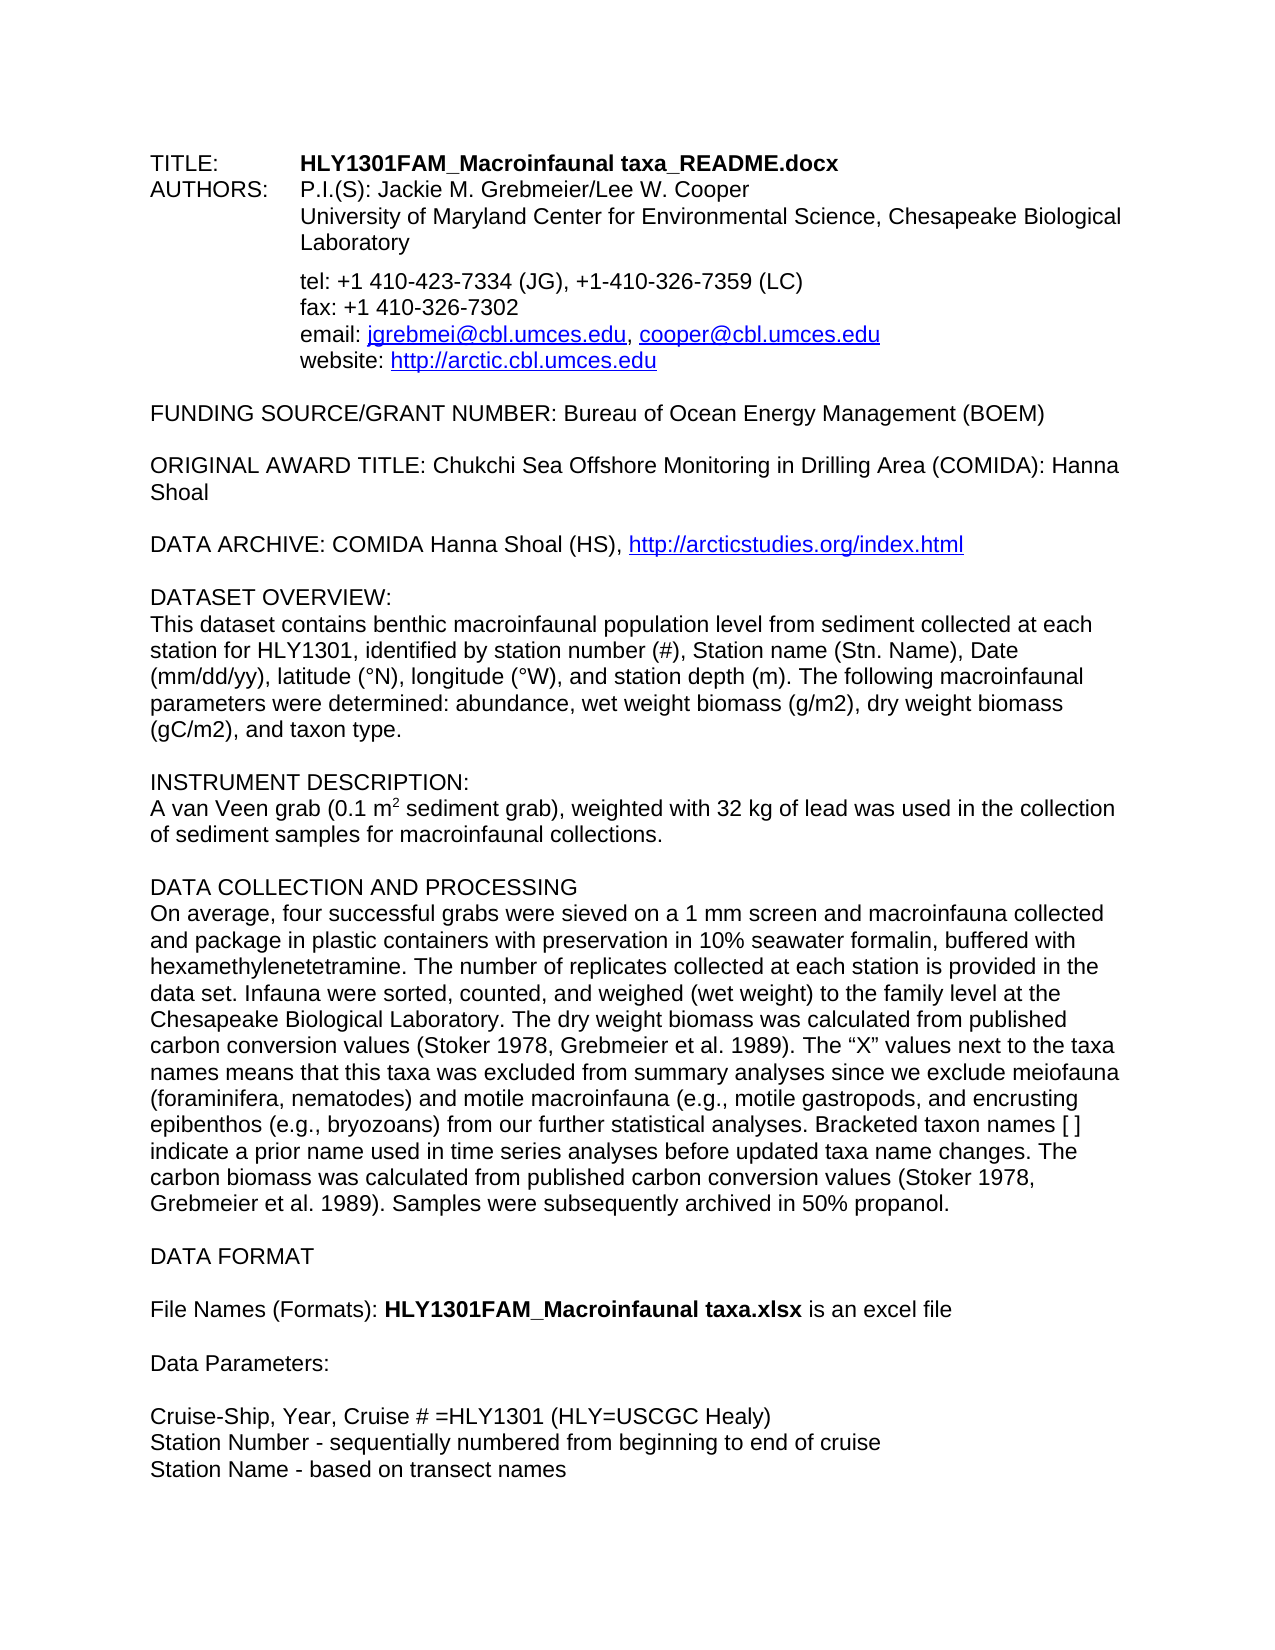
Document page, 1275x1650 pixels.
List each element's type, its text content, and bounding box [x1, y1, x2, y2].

text Data Parameters: [150, 1350, 1125, 1376]
text On average, four successful grabs were sieved on a 1 mm screen and macroinfauna collected and package in plastic containers with preservation in 10% seawater formalin, buffered with hexamethylenetetramine. The number of replicates collected at each station is provided in the data set. Infauna were sorted, counted, and weighed (wet weight) to the family level at the Chesapeake Biological Laboratory. The dry weight biomass was calculated from published carbon conversion values (Stoker 1978, Grebmeier et al. 1989). The “X” values next to the taxa names means that this taxa was excluded from summary analyses since we exclude meiofauna (foraminifera, nematodes) and motile macroinfauna (e.g., motile gastropods, and encrusting epibenthos (e.g., bryozoans) from our further statistical analyses. Bracketed taxon names [ ] indicate a prior name used in time series analyses before updated taxa name changes. The carbon biomass was calculated from published carbon conversion values (Stoker 1978, Grebmeier et al. 1989). Samples were subsequently archived in 50% propanol. [150, 900, 1125, 1217]
text Cruise-Ship, Year, Cruise # =HLY1301 (HLY=USCGC Healy) [150, 1376, 1125, 1429]
text Station Number - sequentially numbered from beginning to end of cruise Station Name - based on transect names [150, 1429, 1125, 1482]
text TITLE: HLY1301FAM_Macroinfaunal taxa_README.docx [150, 150, 1125, 176]
text AUTHORS: P.I.(S): Jackie M. Grebmeier/Lee W. Cooper University of Maryland Center for Environmental Science, Chesapeake Biological Laboratory [150, 176, 1125, 255]
text File Names (Formats): HLY1301FAM_Macroinfaunal taxa.xlsx is an excel file [150, 1296, 1125, 1350]
text INSTRUMENT DESCRIPTION: A van Veen grab (0.1 m2 sediment grab), weighted with 32 kg of lead was used in the collection of sediment samples for macroinfaunal collections. [150, 769, 1125, 848]
text DATA COLLECTION AND PROCESSING [150, 874, 1125, 900]
text DATASET OVERVIEW: This dataset contains benthic macroinfaunal population level from sediment collected at each station for HLY1301, identified by station number (#), Station name (Stn. Name), Date (mm/dd/yy), latitude (°N), longitude (°W), and station depth (m). The following macroinfaunal parameters were determined: abundance, wet weight biomass (g/m2), dry weight biomass (gC/m2), and taxon type. [150, 558, 1125, 742]
text ORIGINAL AWARD TITLE: Chukchi Sea Offshore Monitoring in Drilling Area (COMIDA): Hanna Shoal [150, 452, 1125, 505]
text tel: +1 410-423-7334 (JG), +1-410-326-7359 (LC) fax: +1 410-326-7302 email: jgrebmei@cbl.umces.edu, cooper@cbl.umces.edu website: http://arctic.cbl.umces.edu FUNDING SOURCE/GRANT NUMBER: Bureau of Ocean Energy Management (BOEM) [150, 268, 1125, 426]
text DATA ARCHIVE: COMIDA Hanna Shoal (HS), http://arcticstudies.org/index.html [150, 531, 1125, 558]
text DATA FORMAT [150, 1243, 1125, 1269]
